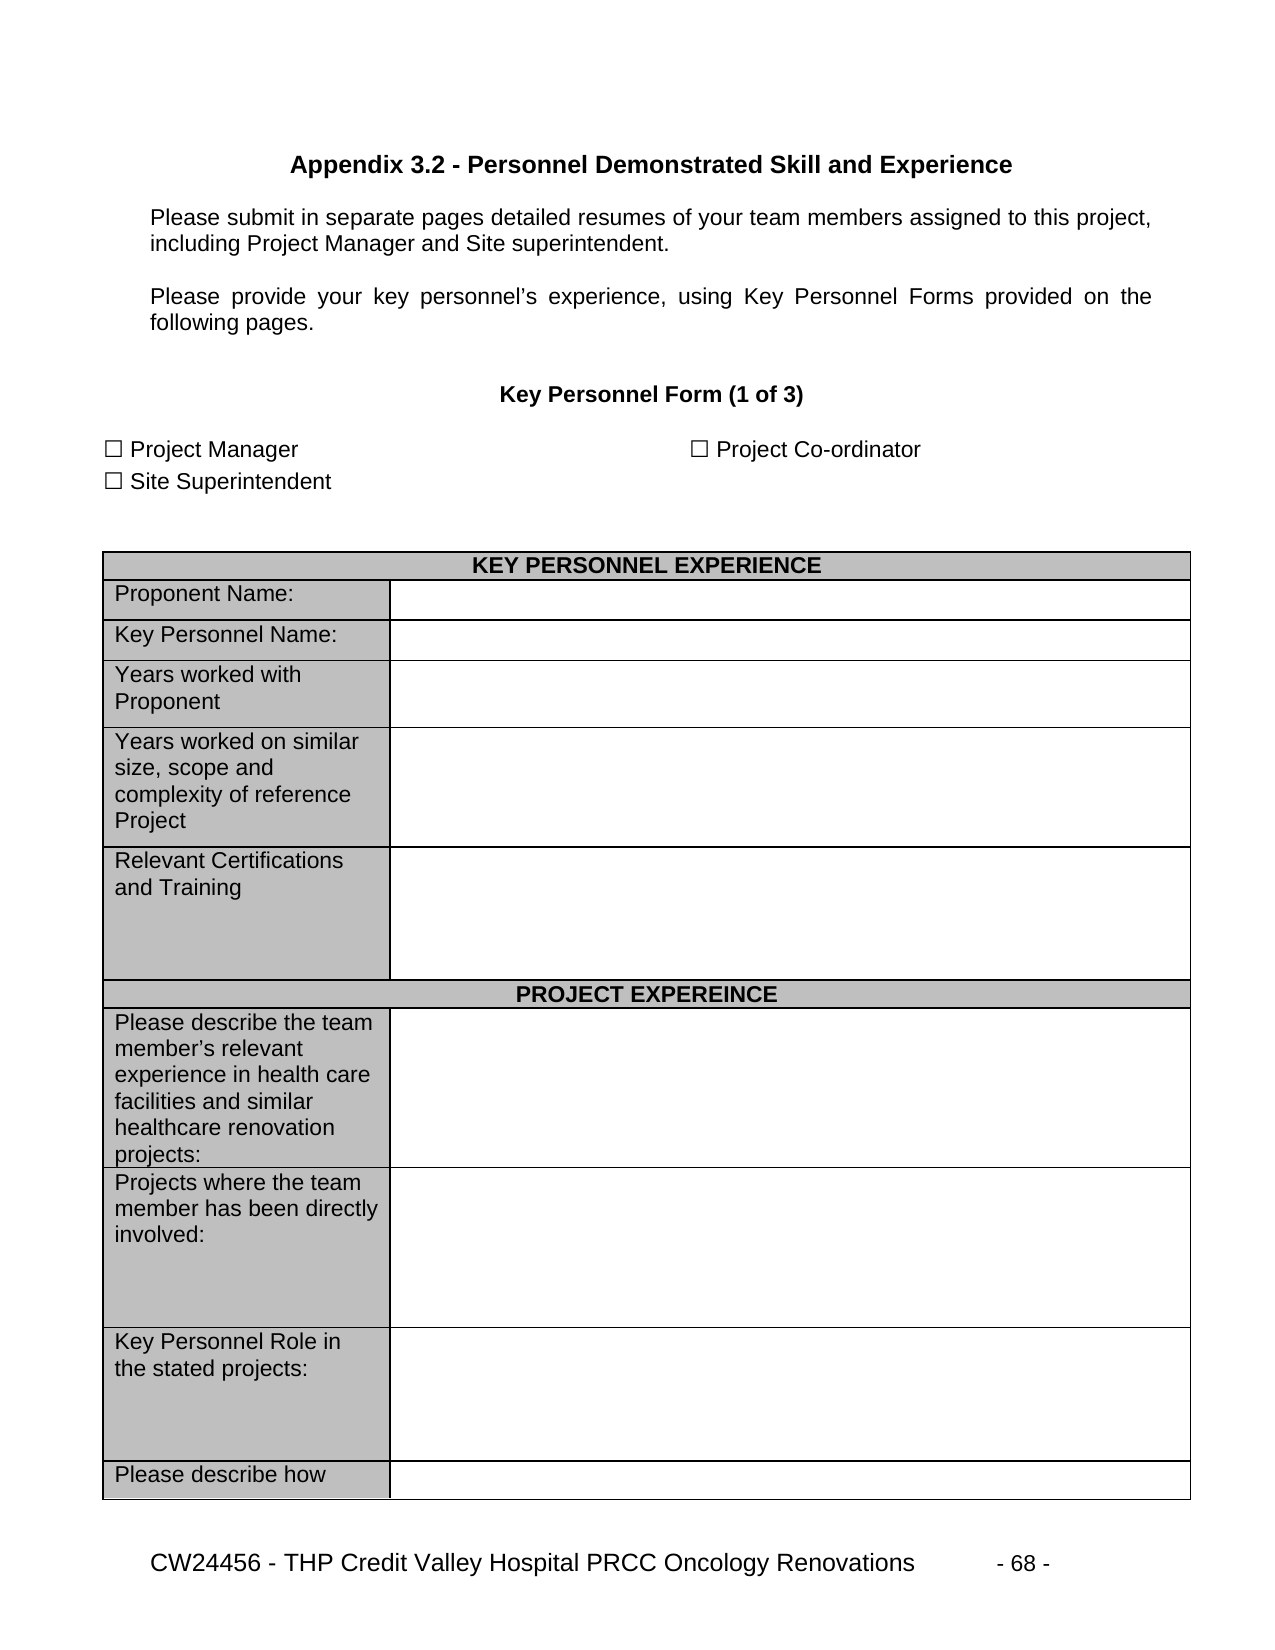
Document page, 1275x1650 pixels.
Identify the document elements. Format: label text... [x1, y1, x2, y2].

text Project Manager Project Co-ordinator [103, 433, 1153, 464]
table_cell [104, 1462, 389, 1498]
table_cell Years worked on similar size, scope and complexity of reference Project [104, 728, 389, 846]
table_cell [391, 1328, 1190, 1460]
table_cell Key Personnel Role in the stated projects: [104, 1328, 389, 1460]
table_cell Projects where the team member has been directly involved: [104, 1168, 389, 1327]
table_cell [391, 1009, 1190, 1167]
table_cell Proponent Name: [104, 581, 389, 619]
table_header KEY PERSONNEL EXPERIENCE [104, 553, 1190, 579]
table_cell Please describe the team member’s relevant experience in health care facilities and similar healthcare renovation projects: [104, 1009, 389, 1167]
table_cell Years worked with Proponent [104, 661, 389, 726]
table_cell [391, 728, 1190, 846]
table_cell Relevant Certifications and Training [104, 848, 389, 979]
table_cell [391, 581, 1190, 619]
table_cell [391, 621, 1190, 660]
text Please provide your key personnel’s experience, using Key Personnel Forms provided on the following pages. [150, 283, 1153, 336]
text Appendix 3.2 - Personnel Demonstrated Skill and Experience [150, 150, 1153, 179]
table_cell [391, 661, 1190, 726]
table_cell [391, 1462, 1190, 1498]
table_cell [391, 1168, 1190, 1327]
text Please submit in separate pages detailed resumes of your team members assigned to this project, including Project Manager and Site superintendent. [150, 204, 1153, 256]
text Site Superintendent [103, 464, 1153, 496]
table_cell [391, 848, 1190, 979]
text Key Personnel Form (1 of 3) [150, 381, 1153, 407]
table_cell PROJECT EXPEREINCE [104, 981, 1190, 1007]
table_cell Key Personnel Name: [104, 621, 389, 660]
